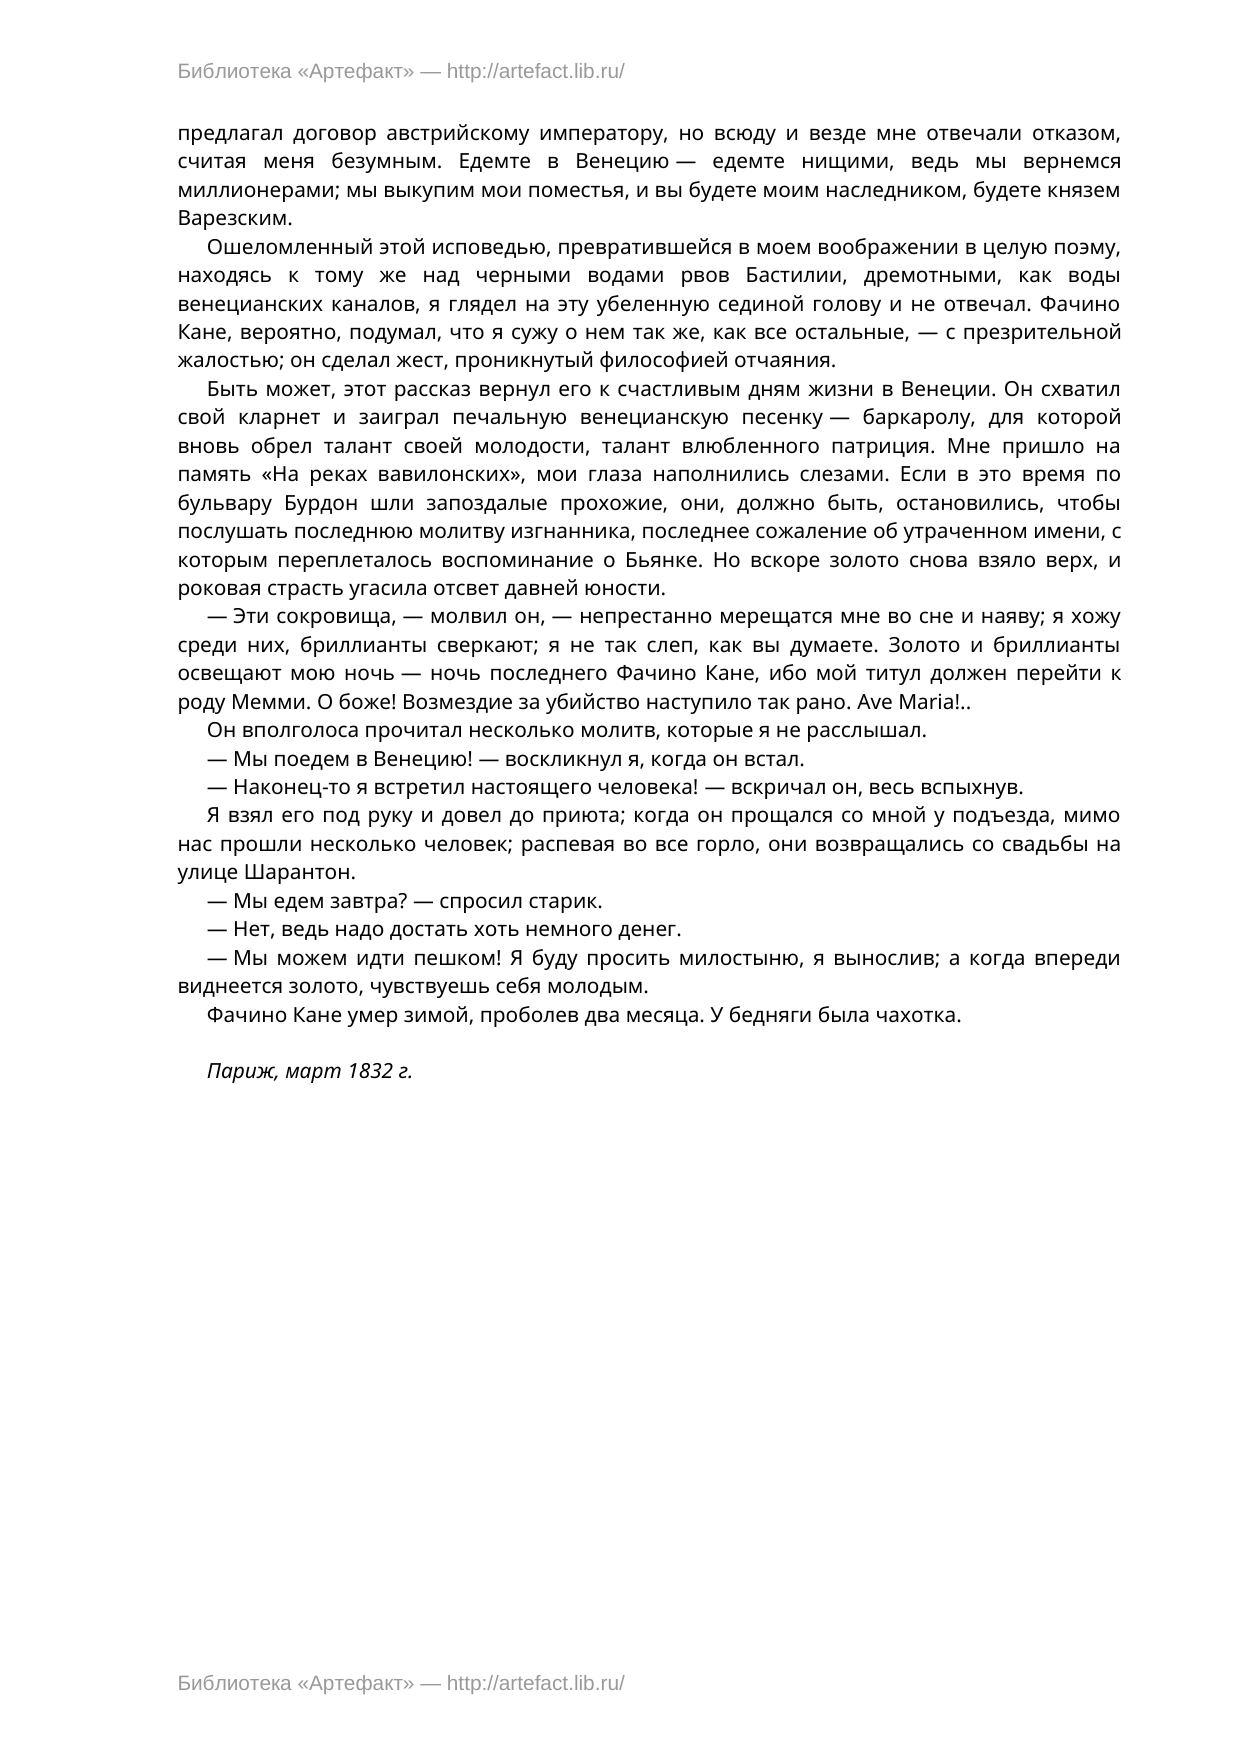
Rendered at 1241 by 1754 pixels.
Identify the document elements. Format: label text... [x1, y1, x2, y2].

text — Эти сокровища, — молвил он, — непрестанно мерещатся мне во сне и наяву; я хожу среди них, бриллианты сверкают; я не так слеп, как вы думаете. Золото и бриллианты освещают мою ночь — ночь последнего Фачино Кане, ибо мой титул должен перейти к роду Мемми. О боже! Возмездие за убийство наступило так рано. Ave Maria!.. [177, 602, 1122, 715]
text — Наконец-то я встретил настоящего человека! — вскричал он, весь вспыхнув. [177, 772, 1122, 801]
text Я взял его под руку и довел до приюта; когда он прощался со мной у подъезда, мимо нас прошли несколько человек; распевая во все горло, они возвращались со свадьбы на улице Шарантон. [177, 801, 1122, 886]
text — Мы можем идти пешком! Я буду просить милостыню, я вынослив; а когда впереди виднеется золото, чувствуешь себя молодым. [177, 943, 1122, 1000]
text — Нет, ведь надо достать хоть немного денег. [177, 914, 1122, 943]
text Париж, март 1832 г. [177, 1057, 1122, 1085]
text — Мы едем завтра? — спросил старик. [177, 886, 1122, 914]
text Фачино Кане умер зимой, проболев два месяца. У бедняги была чахотка. [177, 1000, 1122, 1028]
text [177, 118, 1122, 232]
text Он вполголоса прочитал несколько молитв, которые я не расслышал. [177, 715, 1122, 744]
text Быть может, этот рассказ вернул его к счастливым дням жизни в Венеции. Он схватил свой кларнет и заиграл печальную венецианскую песенку — баркаролу, для которой вновь обрел талант своей молодости, талант влюбленного патриция. Мне пришло на память «На реках вавилонских», мои глаза наполнились слезами. Если в это время по бульвару Бурдон шли запоздалые прохожие, они, должно быть, остановились, чтобы послушать последнюю молитву изгнанника, последнее сожаление об утраченном имени, с которым переплеталось воспоминание о Бьянке. Но вскоре золото снова взяло верх, и роковая страсть угасила отсвет давней юности. [177, 374, 1122, 602]
text — Мы поедем в Венецию! — воскликнул я, когда он встал. [177, 744, 1122, 772]
text Ошеломленный этой исповедью, превратившейся в моем воображении в целую поэму, находясь к тому же над черными водами рвов Бастилии, дремотными, как воды венецианских каналов, я глядел на эту убеленную сединой голову и не отвечал. Фачино Кане, вероятно, подумал, что я сужу о нем так же, как все остальные, — с презрительной жалостью; он сделал жест, проникнутый философией отчаяния. [177, 232, 1122, 374]
